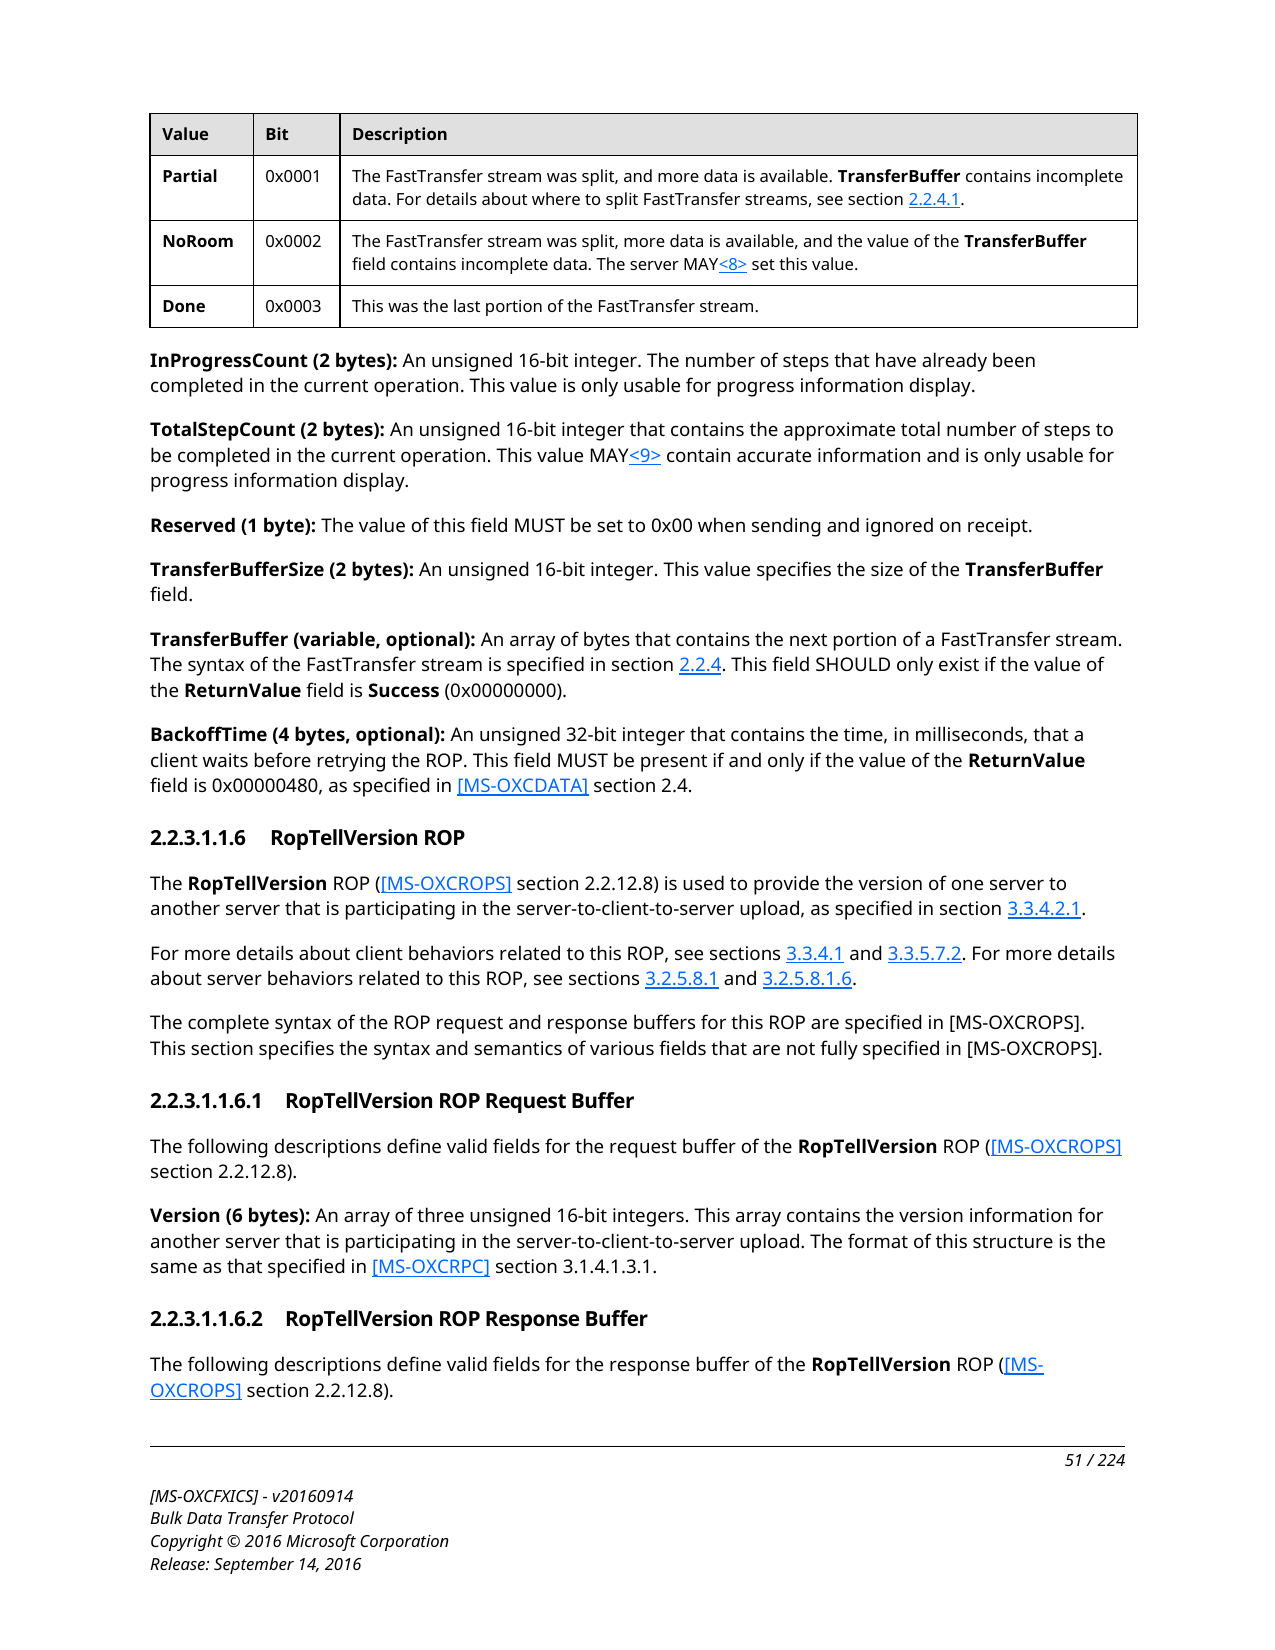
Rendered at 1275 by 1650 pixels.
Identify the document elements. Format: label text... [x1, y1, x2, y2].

subtitle RopTellVersion ROP Request Buffer [150, 1086, 1125, 1114]
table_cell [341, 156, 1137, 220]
text BackoffTime (4 bytes, optional): An unsigned 32-bit integer that contains the time, in milliseconds, that a client waits before retrying the ROP. This field MUST be present if and only if the value of the ReturnValue field is 0x00000480, as specified in [MS-OXCDATA] section 2.4. [150, 721, 1125, 798]
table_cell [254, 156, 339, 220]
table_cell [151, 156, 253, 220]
text TransferBufferSize (2 bytes): An unsigned 16-bit integer. This value specifies the size of the TransferBuffer field. [150, 556, 1125, 607]
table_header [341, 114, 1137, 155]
text Reserved (1 byte): The value of this field MUST be set to 0x00 when sending and ignored on receipt. [150, 512, 1125, 537]
text The complete syntax of the ROP request and response buffers for this ROP are specified in [MS-OXCROPS]. This section specifies the syntax and semantics of various fields that are not fully specified in [MS-OXCROPS]. [150, 1010, 1125, 1061]
text The RopTellVersion ROP ([MS-OXCROPS] section 2.2.12.8) is used to provide the version of one server to another server that is participating in the server-to-client-to-server upload, as specified in section 3.3.4.2.1. [150, 870, 1125, 921]
text The following descriptions define valid fields for the response buffer of the RopTellVersion ROP ([MS-OXCROPS] section 2.2.12.8). [150, 1351, 1125, 1402]
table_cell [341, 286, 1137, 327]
text TransferBuffer (variable, optional): An array of bytes that contains the next portion of a FastTransfer stream. The syntax of the FastTransfer stream is specified in section 2.2.4. This field SHOULD only exist if the value of the ReturnValue field is Success (0x00000000). [150, 626, 1125, 703]
text Version (6 bytes): An array of three unsigned 16-bit integers. This array contains the version information for another server that is participating in the server-to-client-to-server upload. The format of this structure is the same as that specified in [MS-OXCRPC] section 3.1.4.1.3.1. [150, 1203, 1125, 1279]
text InProgressCount (2 bytes): An unsigned 16-bit integer. The number of steps that have already been completed in the current operation. This value is only usable for progress information display. [150, 347, 1125, 398]
text For more details about client behaviors related to this ROP, see sections 3.3.4.1 and 3.3.5.7.2. For more details about server behaviors related to this ROP, see sections 3.2.5.8.1 and 3.2.5.8.1.6. [150, 940, 1125, 991]
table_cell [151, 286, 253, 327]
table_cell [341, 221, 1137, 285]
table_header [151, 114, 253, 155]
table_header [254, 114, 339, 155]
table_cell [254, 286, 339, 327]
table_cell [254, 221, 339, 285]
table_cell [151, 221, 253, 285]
text TotalStepCount (2 bytes): An unsigned 16-bit integer that contains the approximate total number of steps to be completed in the current operation. This value MAY<9> contain accurate information and is only usable for progress information display. [150, 417, 1125, 493]
subtitle RopTellVersion ROP Response Buffer [150, 1304, 1125, 1333]
text The following descriptions define valid fields for the request buffer of the RopTellVersion ROP ([MS-OXCROPS] section 2.2.12.8). [150, 1133, 1125, 1184]
subtitle RopTellVersion ROP [150, 823, 1125, 851]
